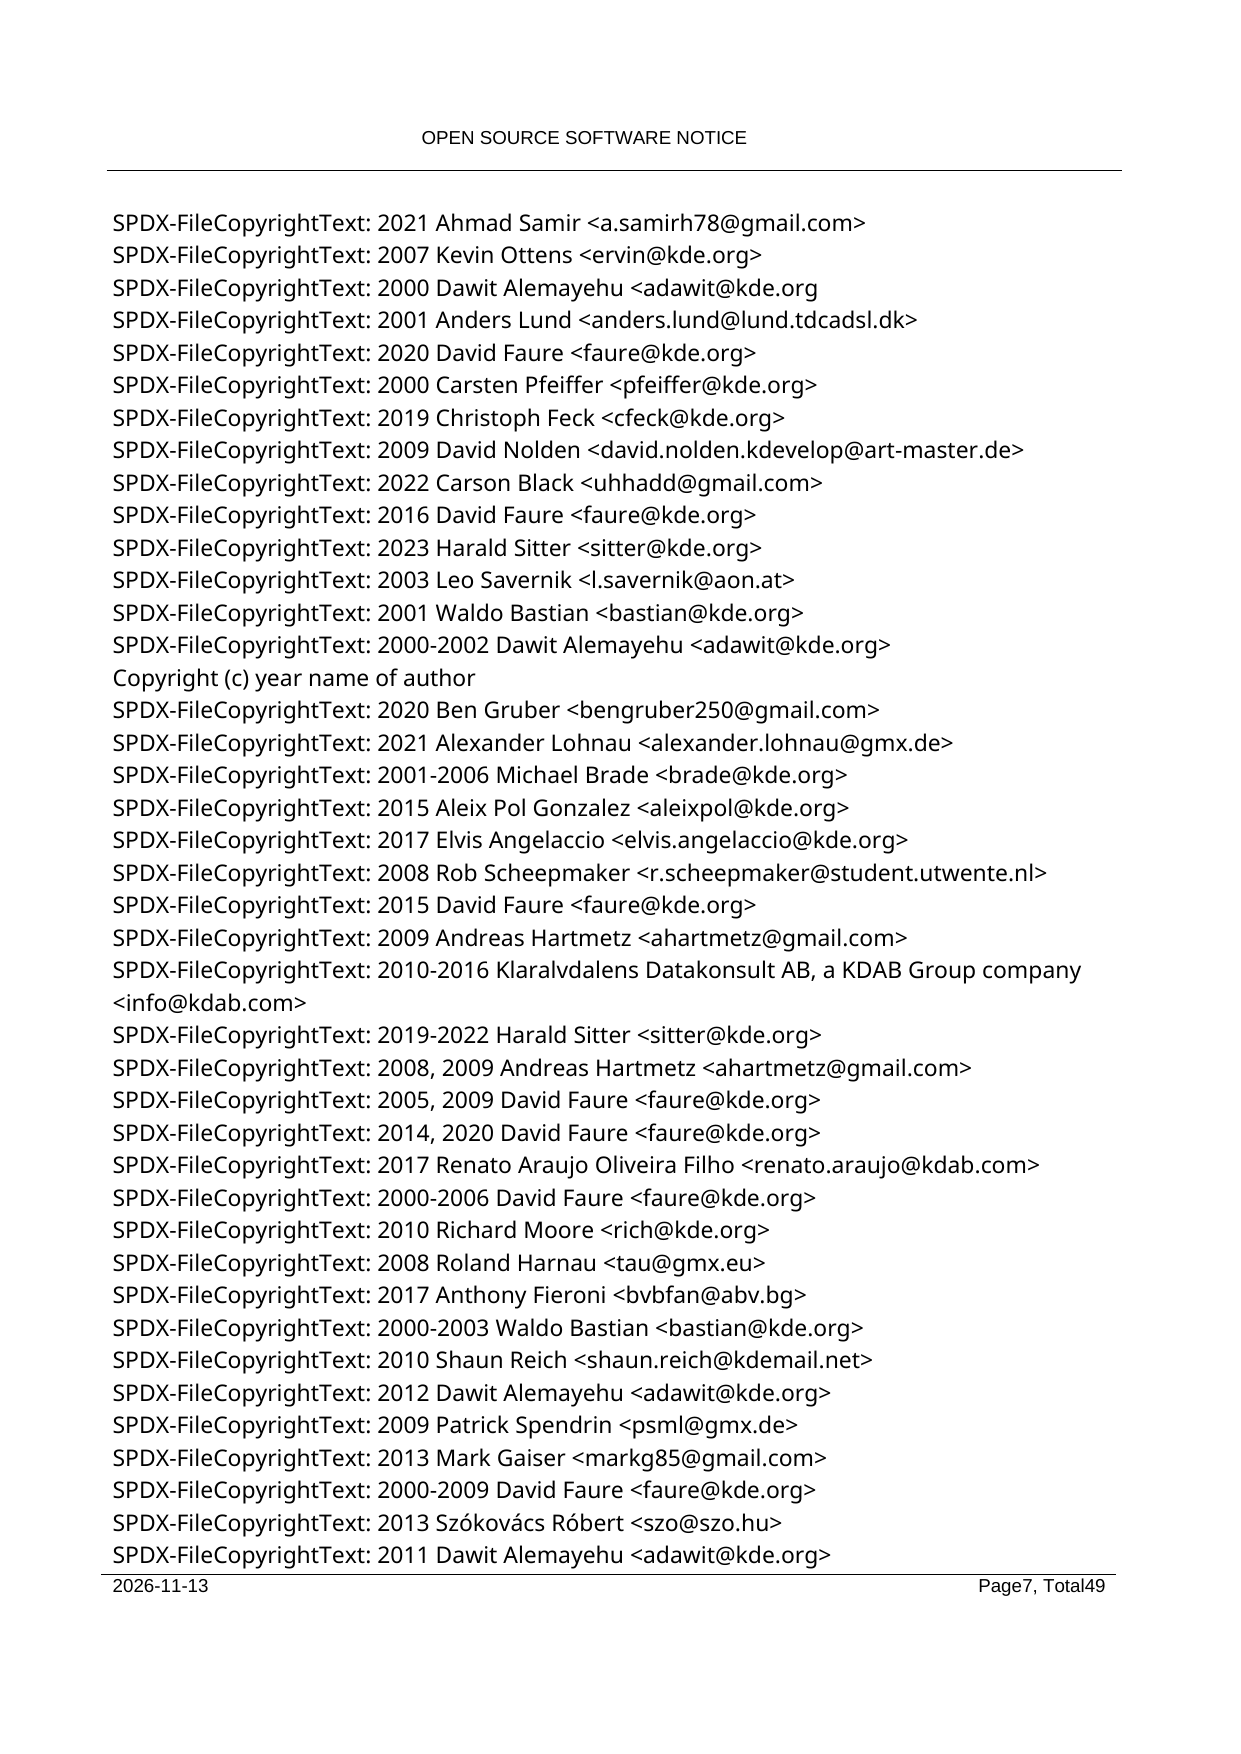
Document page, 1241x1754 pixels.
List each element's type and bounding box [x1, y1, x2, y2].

text [112, 206, 1128, 1571]
